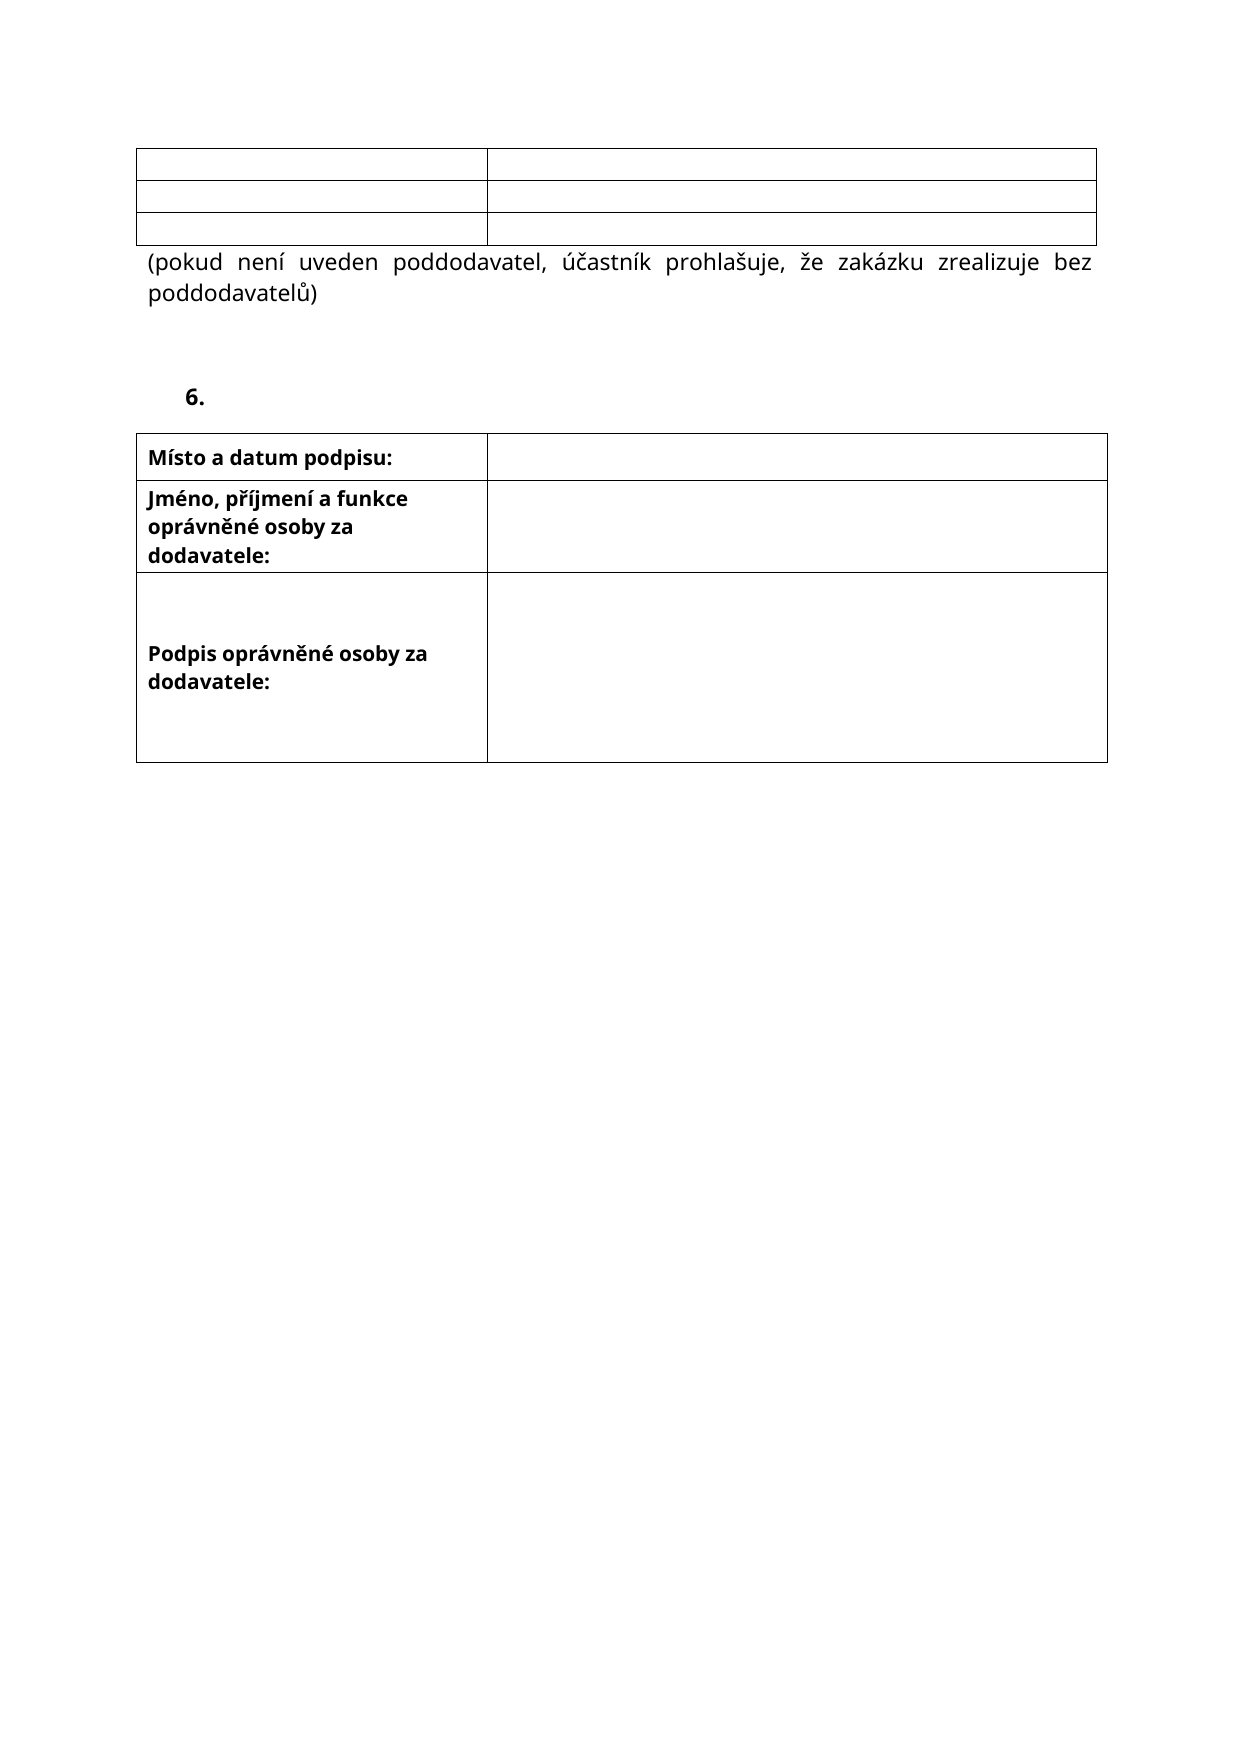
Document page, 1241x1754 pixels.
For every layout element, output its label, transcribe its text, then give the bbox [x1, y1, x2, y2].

table_cell [488, 213, 1096, 244]
table_cell [137, 149, 487, 180]
table_cell [488, 181, 1096, 212]
table_cell [488, 573, 1107, 762]
table_cell Jméno, příjmení a funkce oprávněné osoby za dodavatele: [137, 481, 487, 572]
table_cell [137, 213, 487, 244]
table_cell [488, 149, 1096, 180]
table_header Místo a datum podpisu: [137, 434, 487, 480]
table_cell Podpis oprávněné osoby za dodavatele: [137, 573, 487, 762]
table_cell [137, 181, 487, 212]
table_header [488, 434, 1107, 480]
text (pokud není uveden poddodavatel, účastník prohlašuje, že zakázku zrealizuje bez poddodavatelů) [148, 246, 1093, 308]
table_cell [488, 481, 1107, 572]
